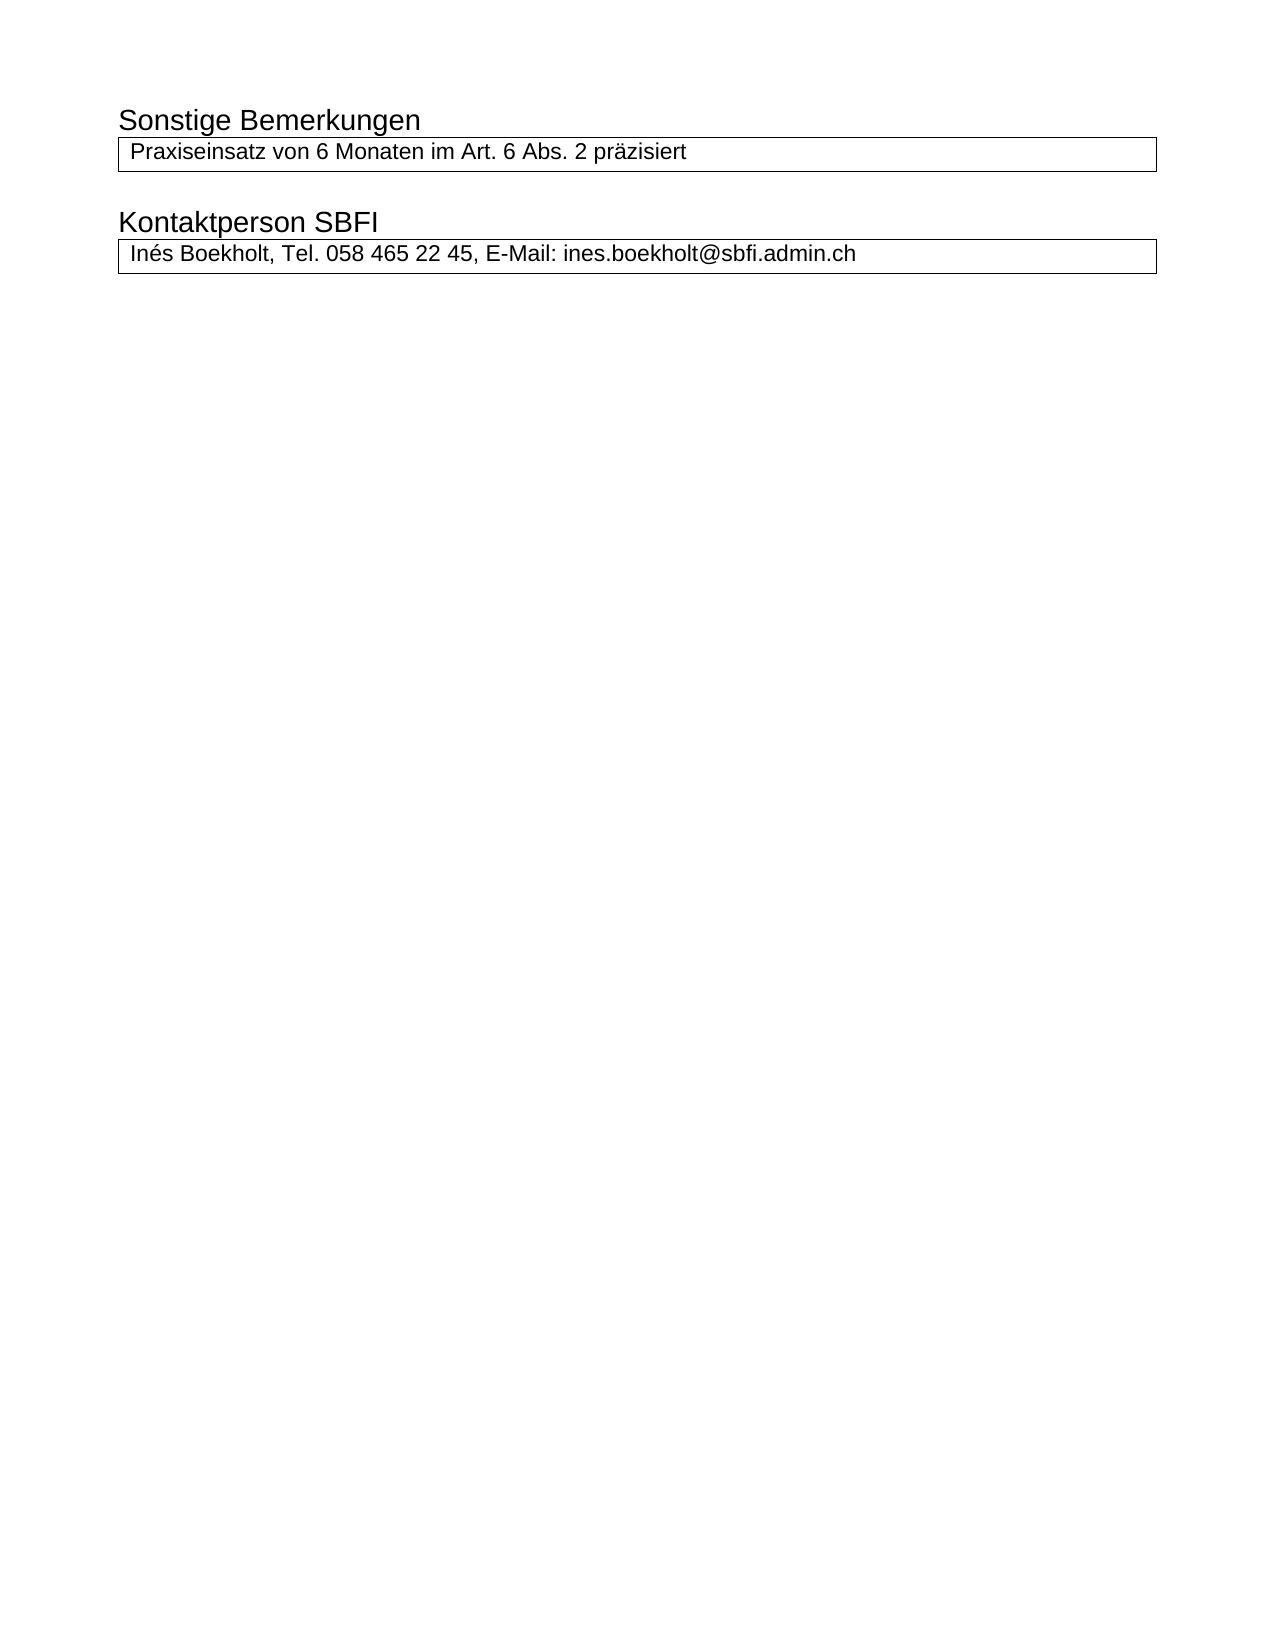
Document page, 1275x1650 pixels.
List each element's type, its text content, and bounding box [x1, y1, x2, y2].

text Kontaktperson SBFI [118, 205, 1157, 239]
text Sonstige Bemerkungen [118, 103, 1157, 137]
table_header , Tel. 058 , E-Mail: @sbfi.admin.ch [119, 240, 1156, 272]
